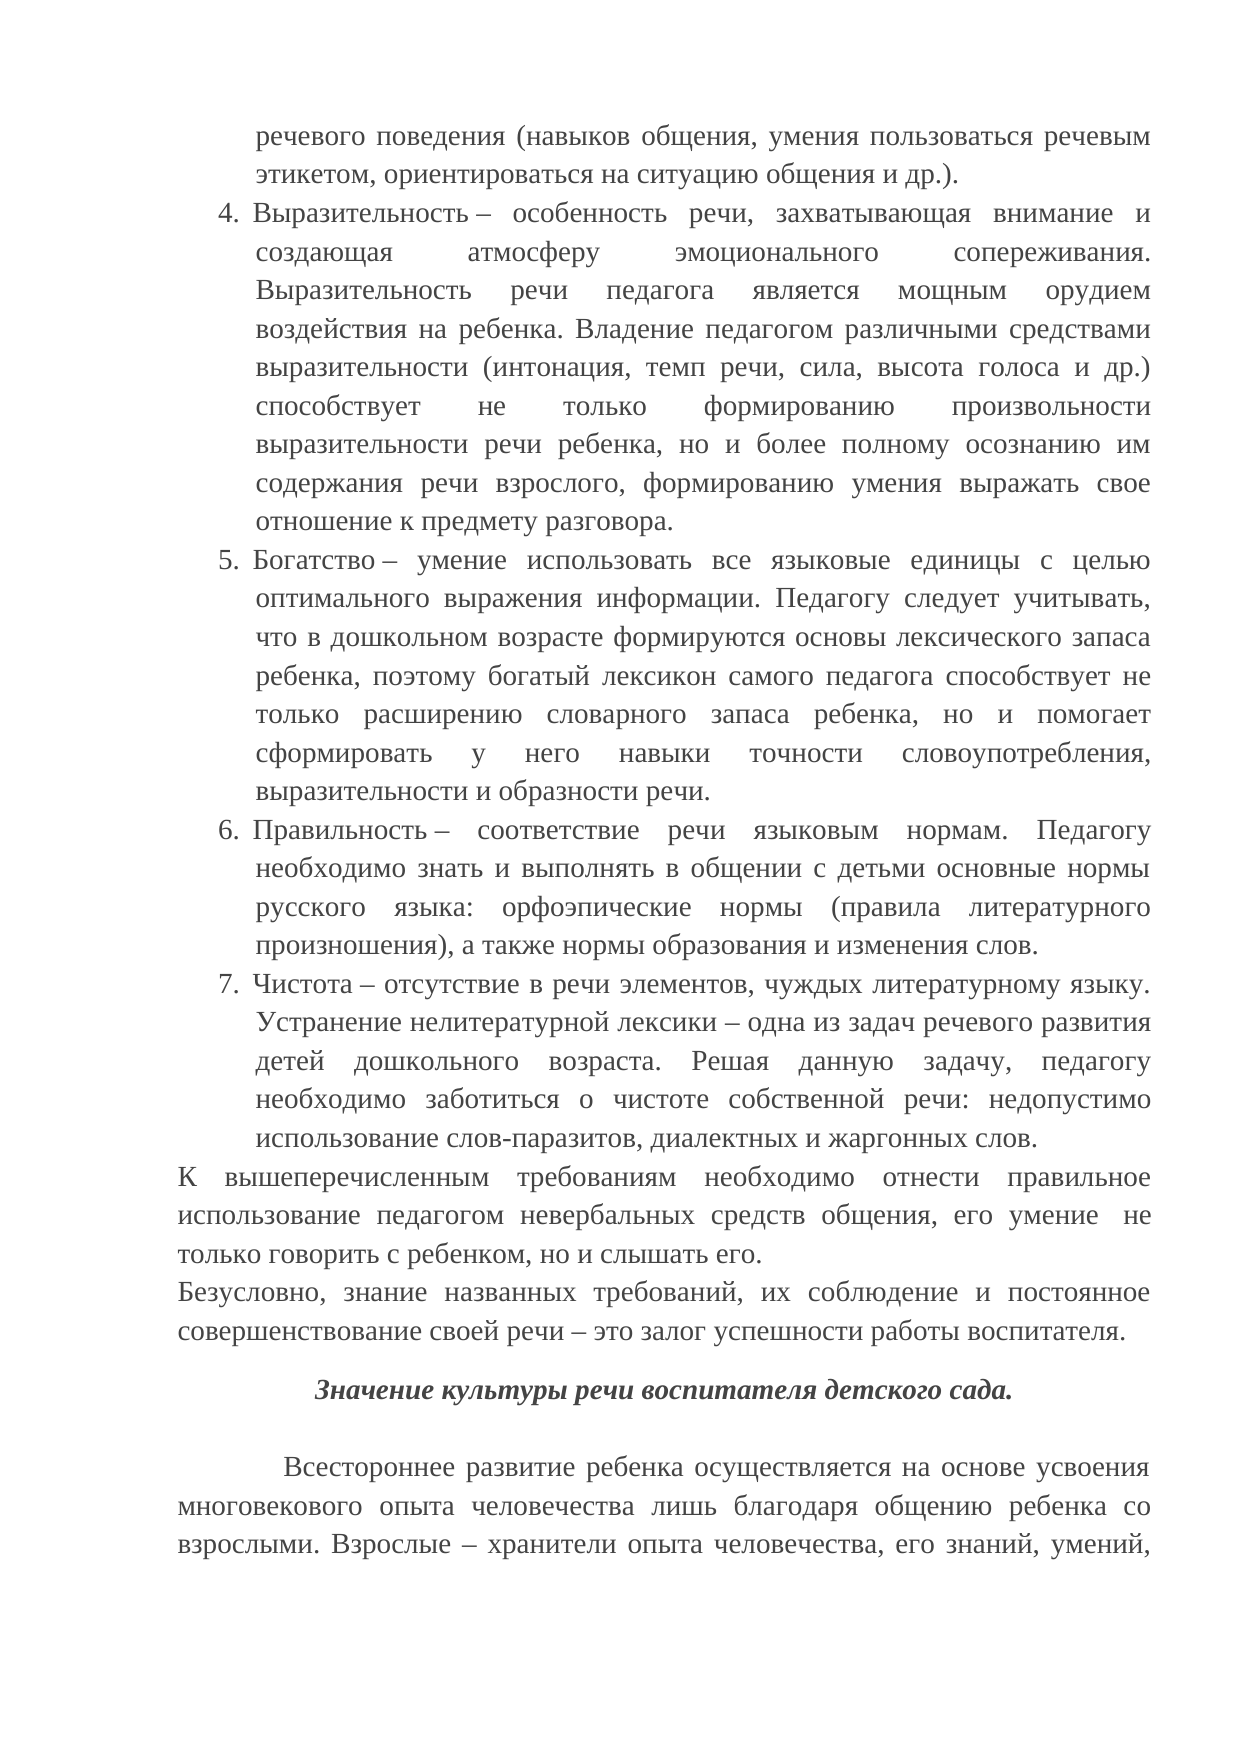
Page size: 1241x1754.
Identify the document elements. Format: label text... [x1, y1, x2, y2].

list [218, 118, 1152, 190]
text Значение культуры речи воспитателя детского сада. [177, 1372, 1152, 1406]
list Правильность – соответствие речи языковым нормам. Педагогу необходимо знать и выполнять в общении с детьми основные нормы русского языка: орфоэпические нормы (правила литературного произношения), а также нормы образования и изменения слов. [218, 812, 1152, 961]
list Выразительность – особенность речи, захватывающая внимание и создающая атмосферу эмоционального сопереживания. Выразительность речи педагога является мощным орудием воздействия на ребенка. Владение педагогом различными средствами выразительности (интонация, темп речи, сила, высота голоса и др.) способствует не только формированию произвольности выразительности речи ребенка, но и более полному осознанию им содержания речи взрослого, формированию умения выражать свое отношение к предмету разговора. [218, 195, 1152, 537]
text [177, 1449, 1152, 1560]
list Чистота – отсутствие в речи элементов, чуждых литературному языку. Устранение нелитературной лексики – одна из задач речевого развития детей дошкольного возраста. Решая данную задачу, педагогу необходимо заботиться о чистоте собственной речи: недопустимо использование слов-паразитов, диалектных и жаргонных слов. [218, 966, 1152, 1154]
list Богатство – умение использовать все языковые единицы с целью оптимального выражения информации. Педагогу следует учитывать, что в дошкольном возрасте формируются основы лексического запаса ребенка, поэтому богатый лексикон самого педагога способствует не только расширению словарного запаса ребенка, но и помогает сформировать у него навыки точности словоупотребления, выразительности и образности речи. [218, 542, 1152, 807]
text Безусловно, знание названных требований, их соблюдение и постоянное совершенствование своей речи – это залог успешности работы воспитателя. [177, 1274, 1152, 1346]
text К вышеперечисленным требованиям необходимо отнести правильное использование педагогом невербальных средств общения, его умение не только говорить с ребенком, но и слышать его. [177, 1159, 1152, 1269]
